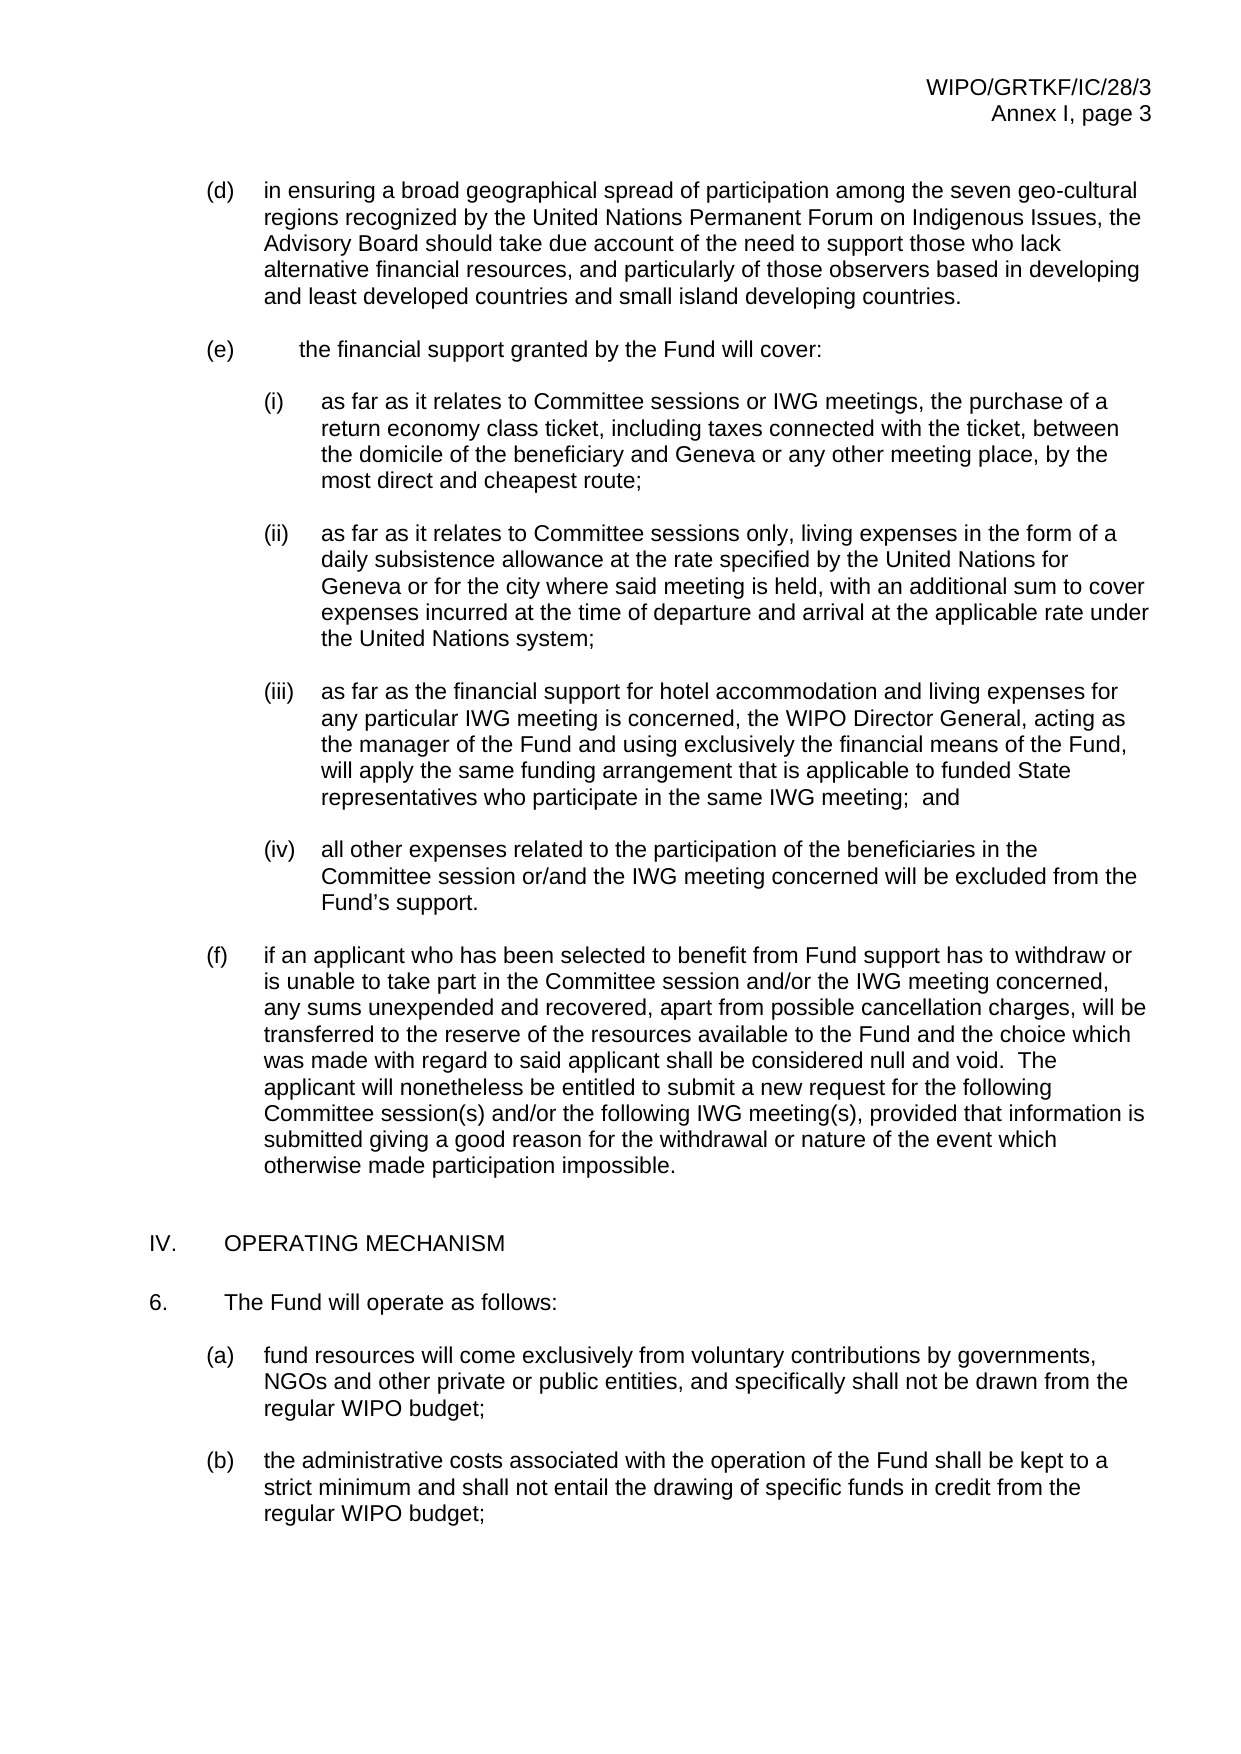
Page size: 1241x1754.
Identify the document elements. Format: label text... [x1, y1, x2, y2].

text (i) as far as it relates to Committee sessions or IWG meetings, the purchase of a return economy class ticket, including taxes connected with the ticket, between the domicile of the beneficiary and Geneva or any other meeting place, by the most direct and cheapest route; [263, 388, 1152, 494]
text (iii) as far as the financial support for hotel accommodation and living expenses for any particular IWG meeting is concerned, the WIPO Director General, acting as the manager of the Fund and using exclusively the financial means of the Fund, will apply the same funding arrangement that is applicable to funded State representatives who participate in the same IWG meeting; and [263, 678, 1152, 810]
text (a) fund resources will come exclusively from voluntary contributions by governments, NGOs and other private or public entities, and specifically shall not be drawn from the regular WIPO budget; [206, 1342, 1152, 1421]
text (iv) all other expenses related to the participation of the beneficiaries in the Committee session or/and the IWG meeting concerned will be excluded from the Fund’s support. [263, 836, 1152, 915]
text (ii) as far as it relates to Committee sessions only, living expenses in the form of a daily subsistence allowance at the rate specified by the United Nations for Geneva or for the city where said meeting is held, with an additional sum to cover expenses incurred at the time of departure and arrival at the applicable rate under the United Nations system; [263, 520, 1152, 652]
text (b) the administrative costs associated with the operation of the Fund shall be kept to a strict minimum and shall not entail the drawing of specific funds in credit from the regular WIPO budget; [206, 1447, 1152, 1526]
text (f) if an applicant who has been selected to benefit from Fund support has to withdraw or is unable to take part in the Committee session and/or the IWG meeting concerned, any sums unexpended and recovered, apart from possible cancellation charges, will be transferred to the reserve of the resources available to the Fund and the choice which was made with regard to said applicant shall be considered null and void. The applicant will nonetheless be entitled to submit a new request for the following Committee session(s) and/or the following IWG meeting(s), provided that information is submitted giving a good reason for the withdrawal or nature of the event which otherwise made participation impossible. [206, 942, 1152, 1179]
text (d) in ensuring a broad geographical spread of participation among the seven geo-cultural regions recognized by the United Nations Permanent Forum on Indigenous Issues, the Advisory Board should take due account of the need to support those who lack alternative financial resources, and particularly of those observers based in developing and least developed countries and small island developing countries. [206, 177, 1152, 309]
text 6. The Fund will operate as follows: [149, 1289, 1152, 1316]
text (e) the financial support granted by the Fund will cover: [206, 336, 1152, 362]
text IV. OPERATING MECHANISM [149, 1230, 1152, 1257]
